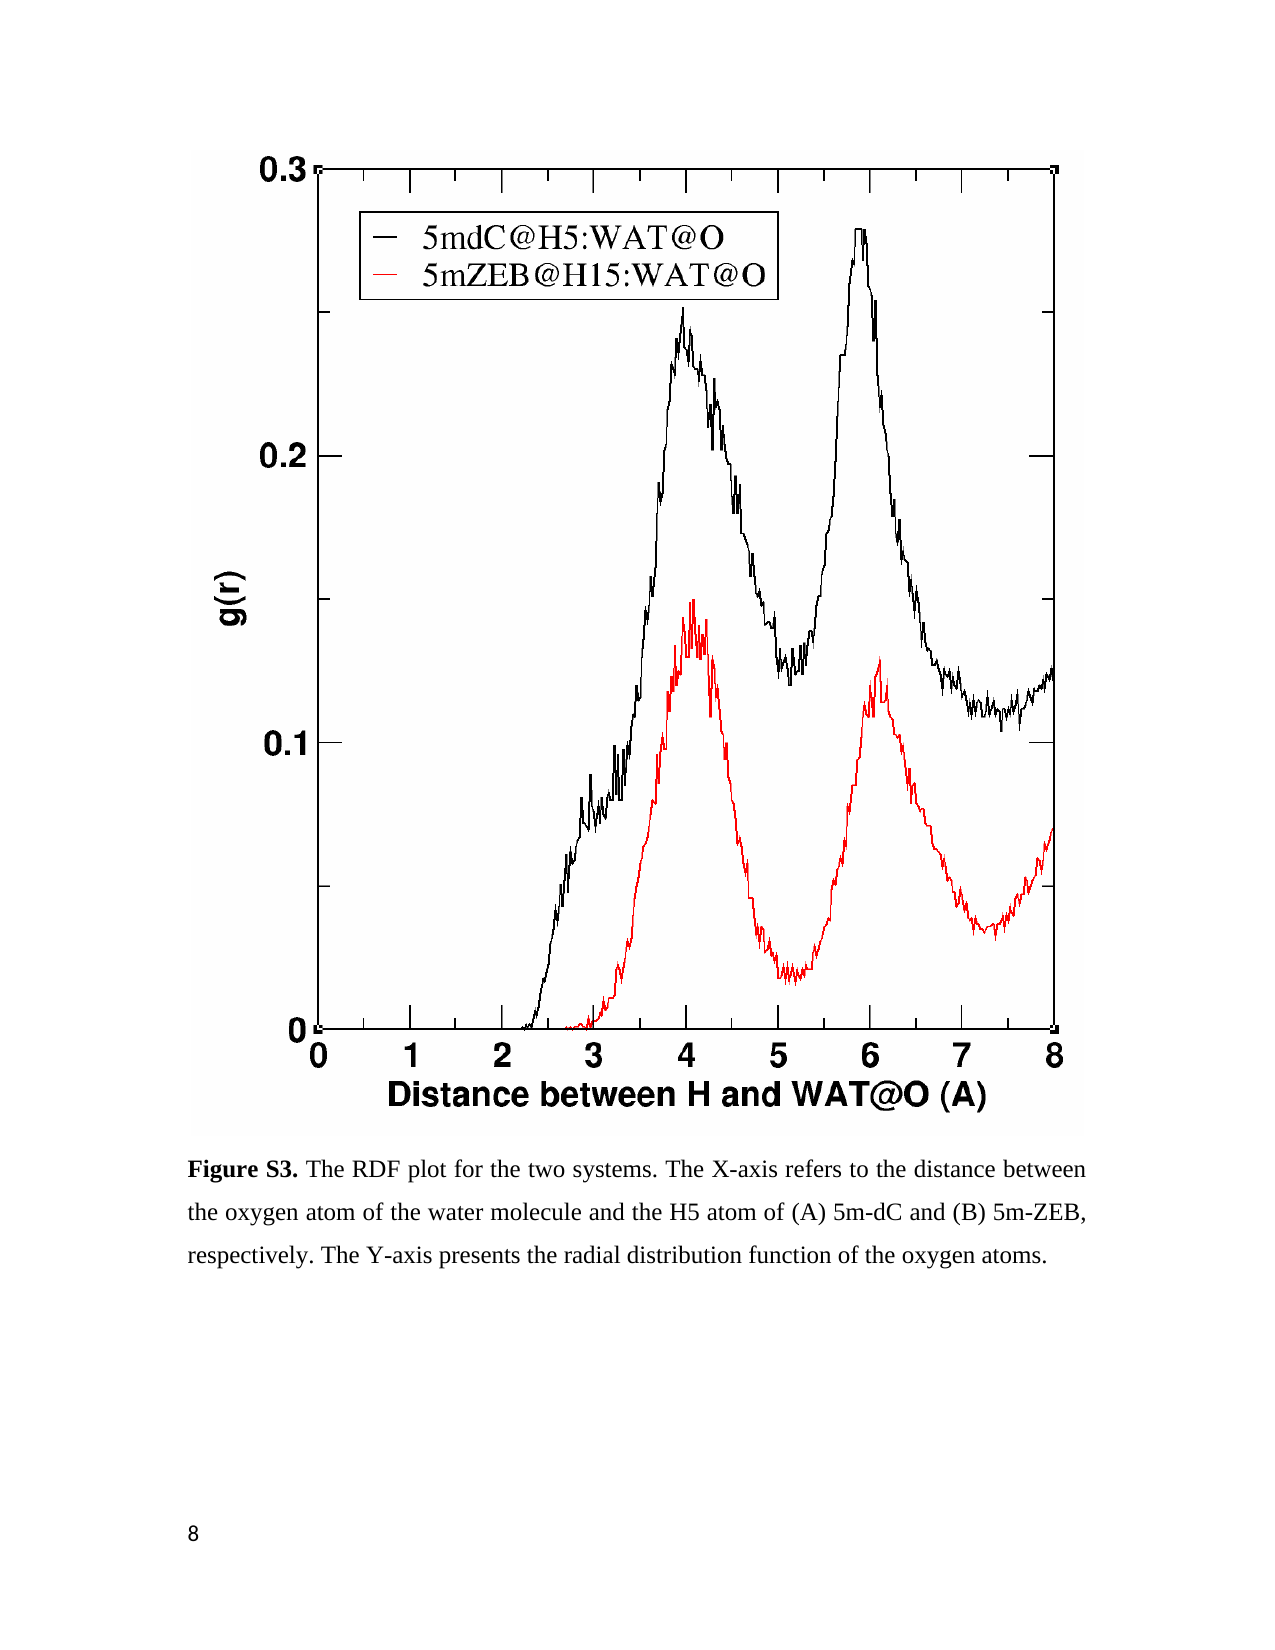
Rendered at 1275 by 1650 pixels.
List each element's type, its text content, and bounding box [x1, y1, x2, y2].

text Figure S3. The RDF plot for the two systems. The X-axis refers to the distance between the oxygen atom of the water molecule and the H5 atom of (A) 5m-dC and (B) 5m-ZEB, respectively. The Y-axis presents the radial distribution function of the oxygen atoms. [187, 1154, 1087, 1269]
picture [191, 150, 1084, 1136]
